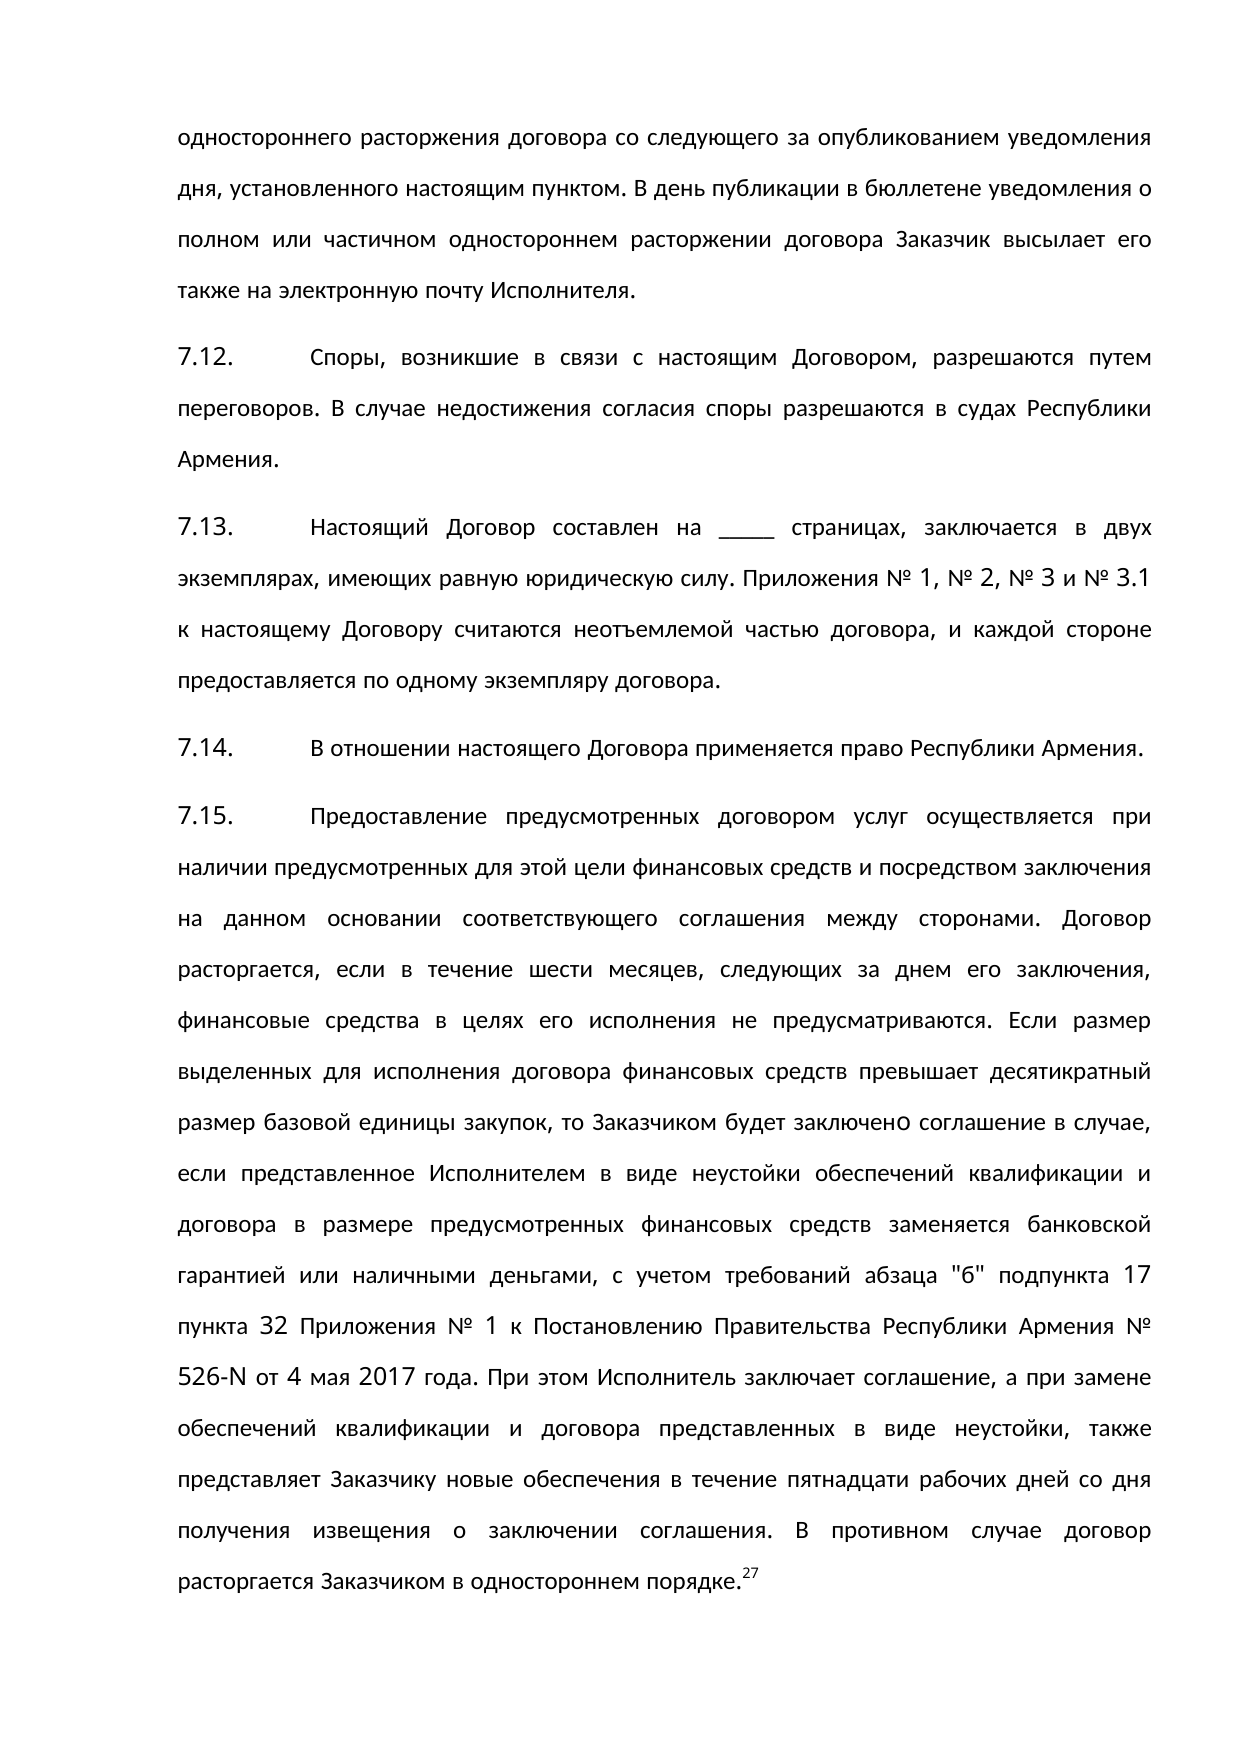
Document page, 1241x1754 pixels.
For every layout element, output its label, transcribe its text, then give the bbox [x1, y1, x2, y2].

text 7.12. Споры, возникшие в связи с настоящим Договором, разрешаются путем переговоров. В случае недостижения согласия споры разрешаются в судах Республики Армения. [177, 339, 1152, 475]
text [177, 118, 1152, 305]
text 7.15. Предоставление предусмотренных договором услуг осуществляется при наличии предусмотренных для этой цели финансовых средств и посредством заключения на данном основании соответствующего соглашения между сторонами. Договор расторгается, если в течение шести месяцев, следующих за днем его заключения, финансовые средства в целях его исполнения не предусматриваются. Если размер выделенных для исполнения договора финансовых средств превышает десятикратный размер базовой единицы закупок, то Заказчиком будет заключенo соглашение в случае, если представленное Исполнителем в виде неустойки обеспечений квалификации и договора в размере предусмотренных финансовых средств заменяется банковской гарантией или наличными деньгами, с учетом требований абзаца "б" подпункта 17 пункта 32 Приложения № 1 к Постановлению Правительства Республики Армения № 526-N от 4 мая 2017 года. При этом Исполнитель заключает соглашение, а при замене обеспечений квалификации и договора представленных в виде неустойки, также представляет Заказчику новые обеспечения в течение пятнадцати рабочих дней со дня получения извещения о заключении соглашения. В противном случае договор расторгается Заказчиком в одностороннем порядке.27 [177, 797, 1152, 1597]
text 7.13. Настоящий Договор составлен на _____ страницах, заключается в двух экземплярах, имеющих равную юридическую силу. Приложения № 1, № 2, № 3 и № 3.1 к настоящему Договору считаются неотъемлемой частью договора, и каждой стороне предоставляется по одному экземпляру договора. [177, 509, 1152, 696]
text 7.14. В отношении настоящего Договора применяется право Республики Армения. [177, 729, 1152, 764]
